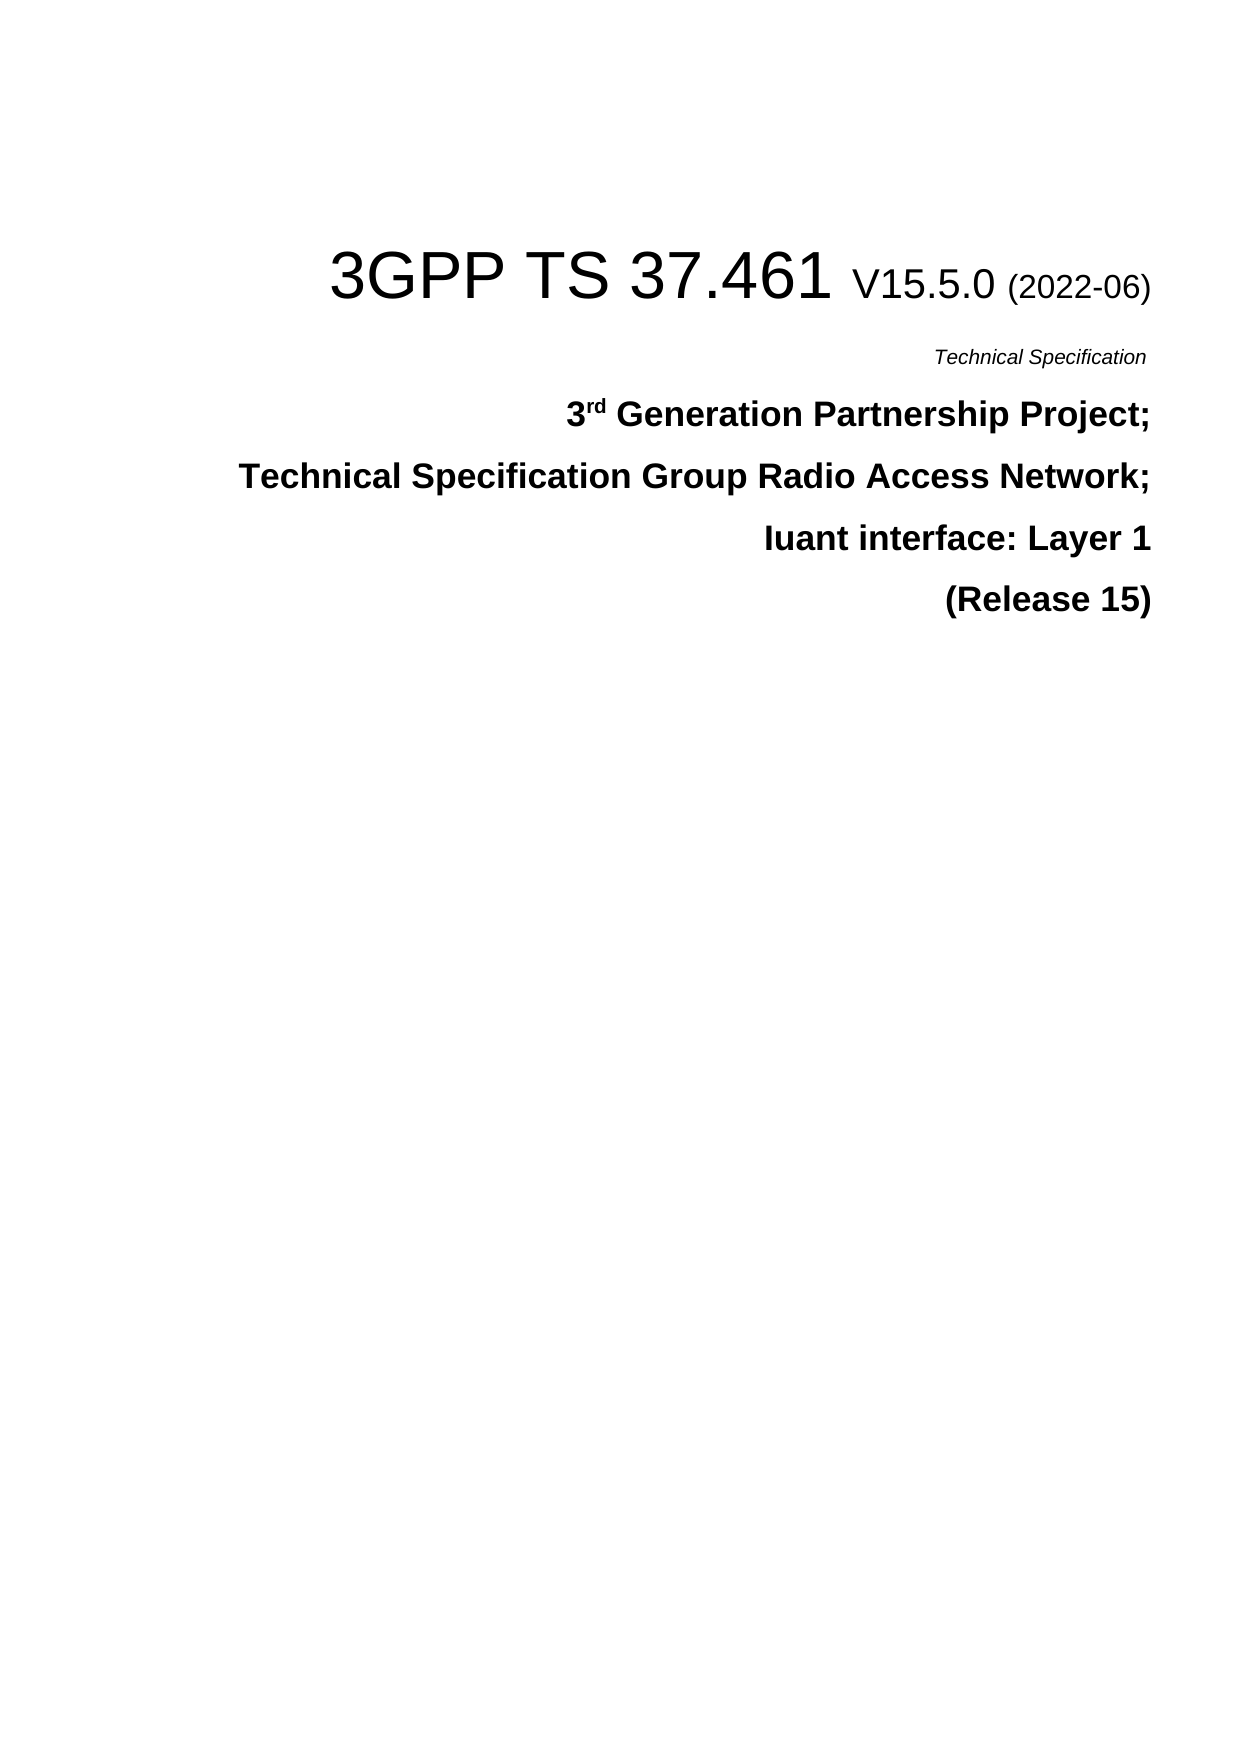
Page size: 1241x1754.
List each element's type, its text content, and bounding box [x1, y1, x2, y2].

text 3rd Generation Partnership Project; [89, 393, 1152, 434]
text 3GPP TS 37.461 V15.5.0 (2022-06) [89, 236, 1152, 313]
text (Release 15) [89, 578, 1152, 619]
text Technical Specification Group Radio Access Network; [89, 455, 1152, 496]
text Iuant interface: Layer 1 [89, 517, 1152, 557]
text Technical Specification [89, 345, 1149, 369]
